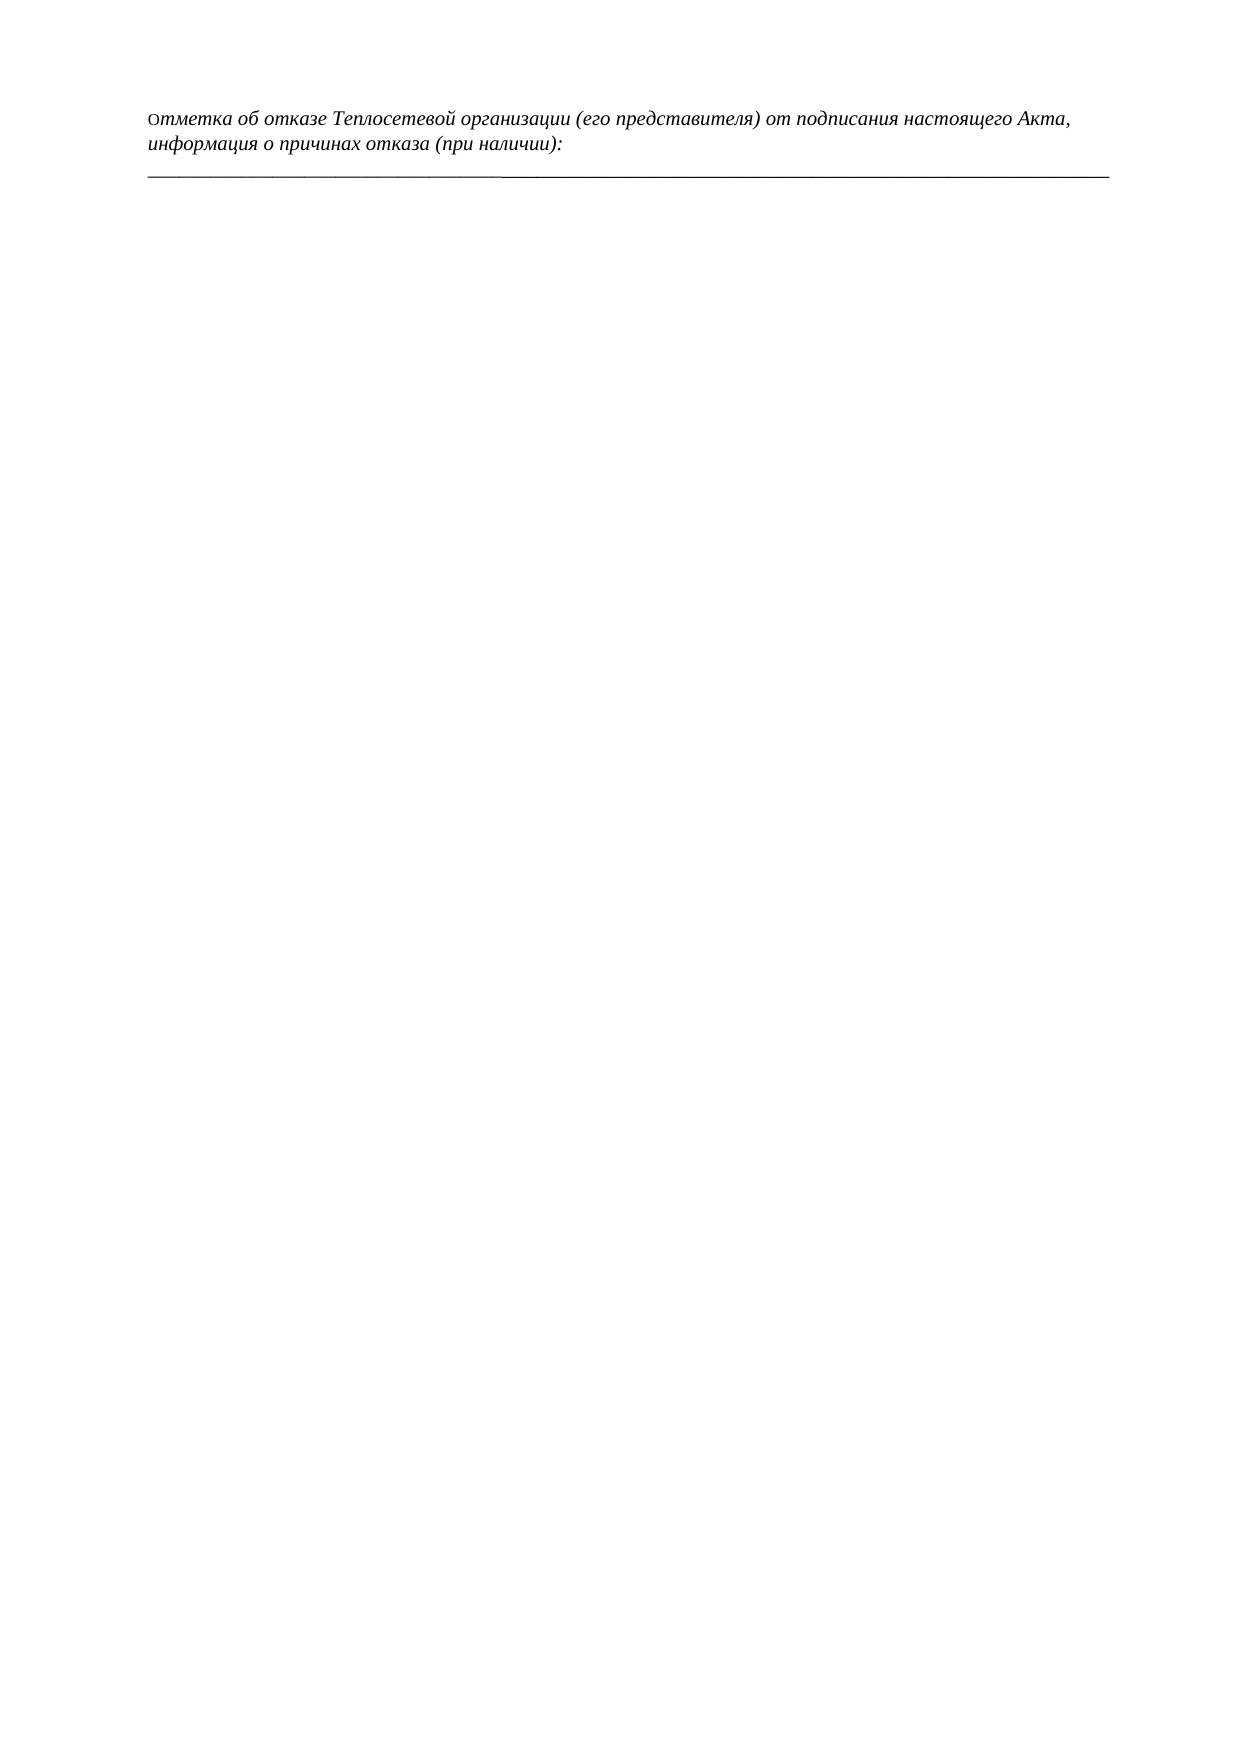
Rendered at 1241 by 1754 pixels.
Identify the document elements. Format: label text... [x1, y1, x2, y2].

text Отметка об отказе Теплосетевой организации (его представителя) от подписания настоящего Акта, информация о причинах отказа (при наличии): _______________________________________________________________________________________ [148, 106, 1152, 181]
